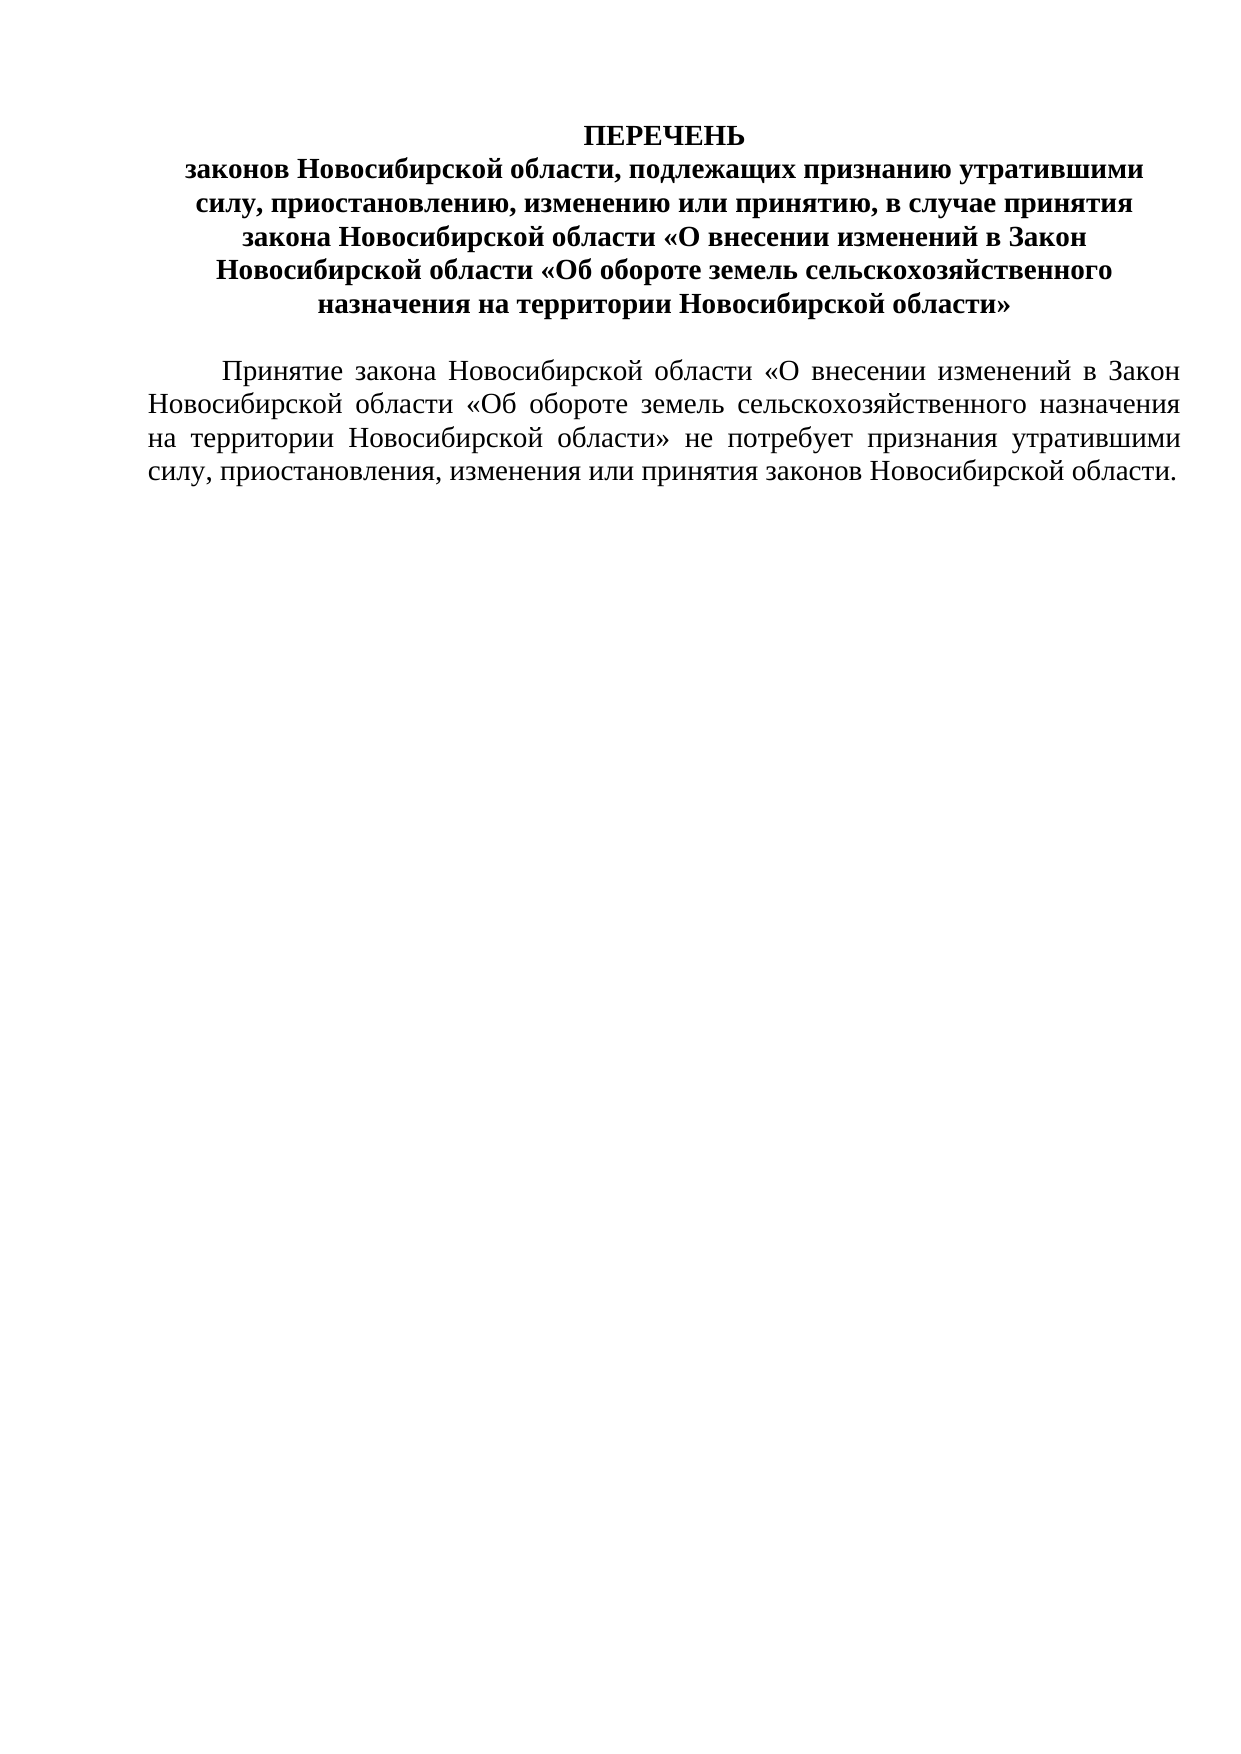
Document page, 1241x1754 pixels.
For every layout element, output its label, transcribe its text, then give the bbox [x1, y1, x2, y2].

text законов Новосибирской области, подлежащих признанию утратившими силу, приостановлению, изменению или принятию, в случае принятия закона Новосибирской области «О внесении изменений в Закон Новосибирской области «Об обороте земель сельскохозяйственного назначения на территории Новосибирской области» [148, 152, 1181, 319]
text ПЕРЕЧЕНЬ [148, 118, 1181, 152]
text Принятие закона Новосибирской области «О внесении изменений в Закон Новосибирской области «Об обороте земель сельскохозяйственного назначения на территории Новосибирской области» не потребует признания утратившими силу, приостановления, изменения или принятия законов Новосибирской области. [148, 353, 1181, 487]
